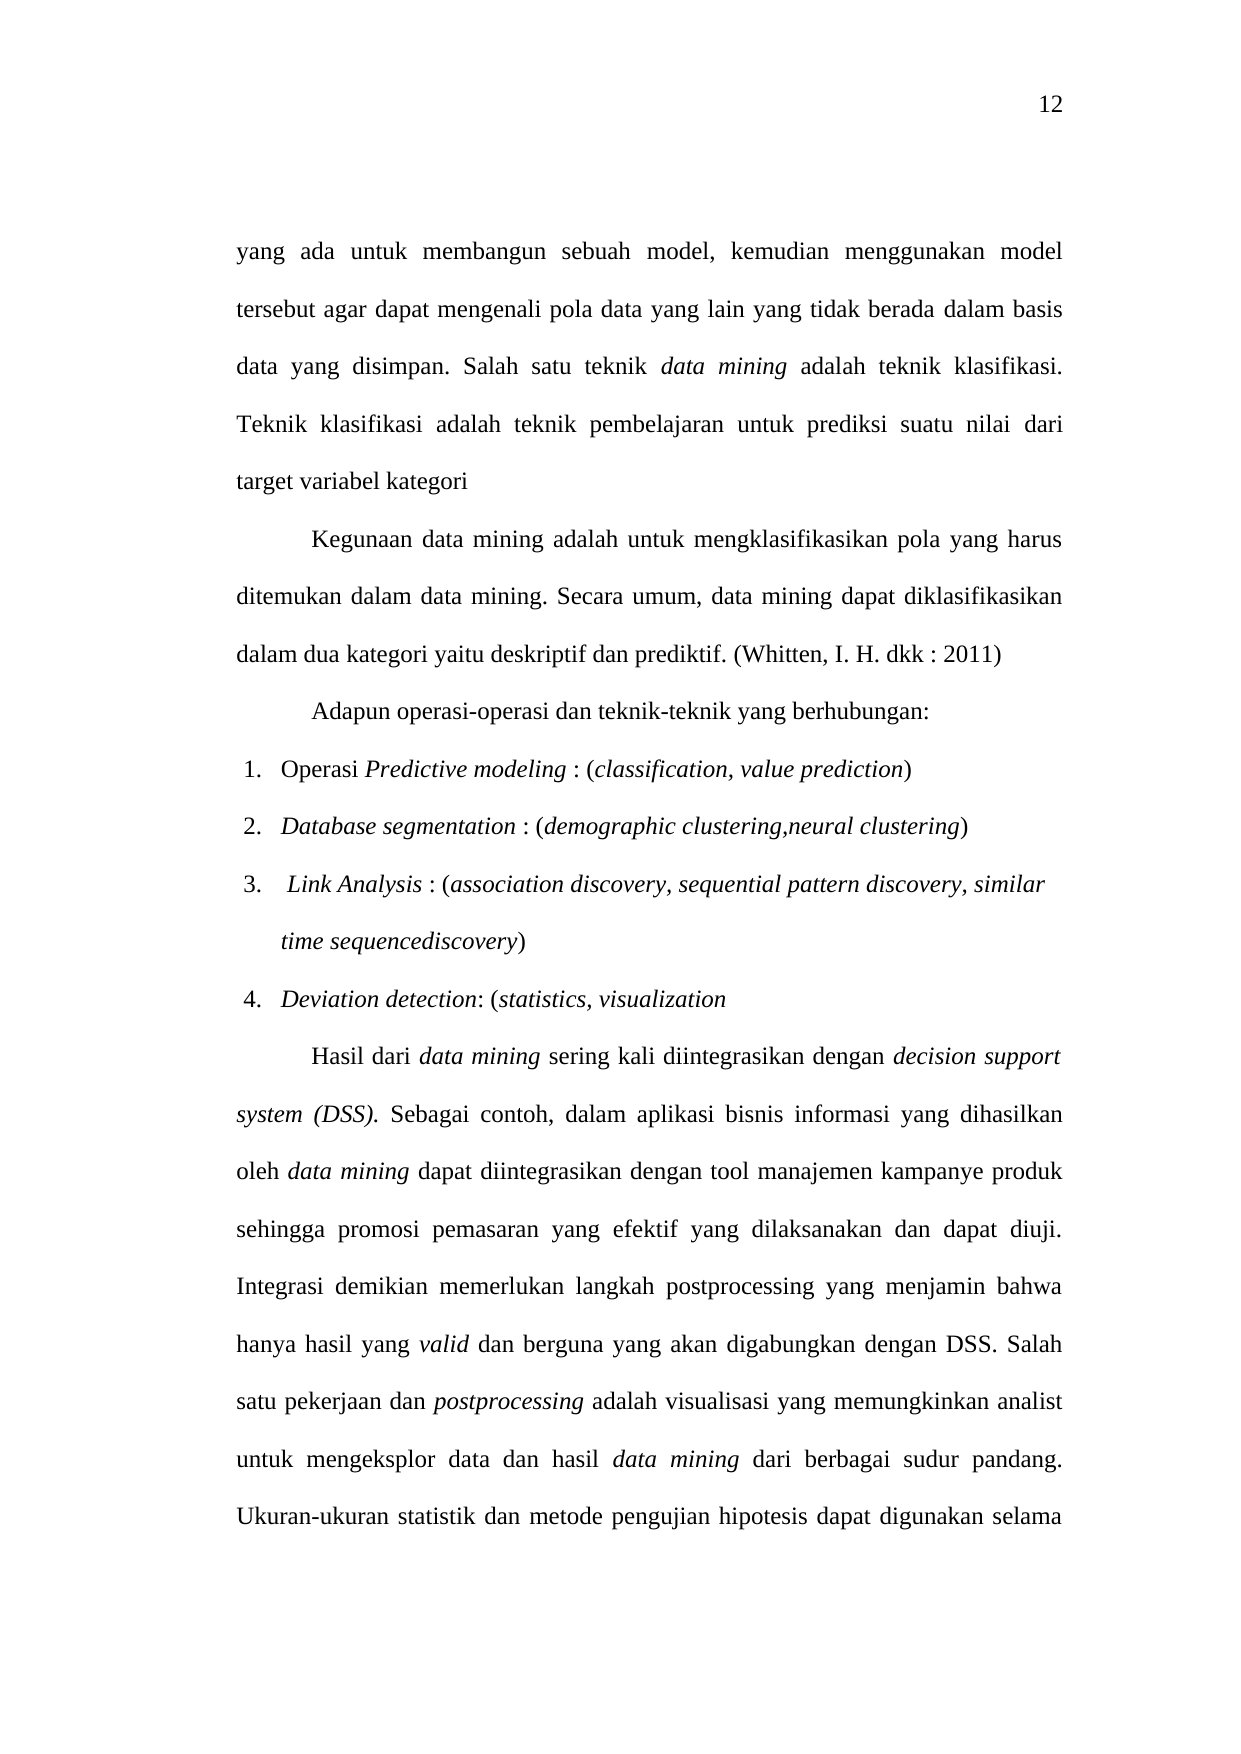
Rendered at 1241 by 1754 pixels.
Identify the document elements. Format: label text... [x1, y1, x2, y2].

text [236, 236, 1063, 495]
text Kegunaan data mining adalah untuk mengklasifikasikan pola yang harus ditemukan dalam data mining. Secara umum, data mining dapat diklasifikasikan dalam dua kategori yaitu deskriptif dan prediktif. (Whitten, I. H. dkk : 2011) [236, 524, 1063, 667]
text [236, 1041, 1063, 1530]
list Database segmentation : (demographic clustering,neural clustering) [243, 811, 1063, 840]
list Operasi Predictive modeling : (classification, value prediction) [243, 754, 1063, 782]
list Link Analysis : (association discovery, sequential pattern discovery, similar time sequencediscovery) [243, 869, 1063, 955]
list Deviation detection: (statistics, visualization [243, 984, 1063, 1012]
text Adapun operasi-operasi dan teknik-teknik yang berhubungan: [236, 696, 1063, 725]
